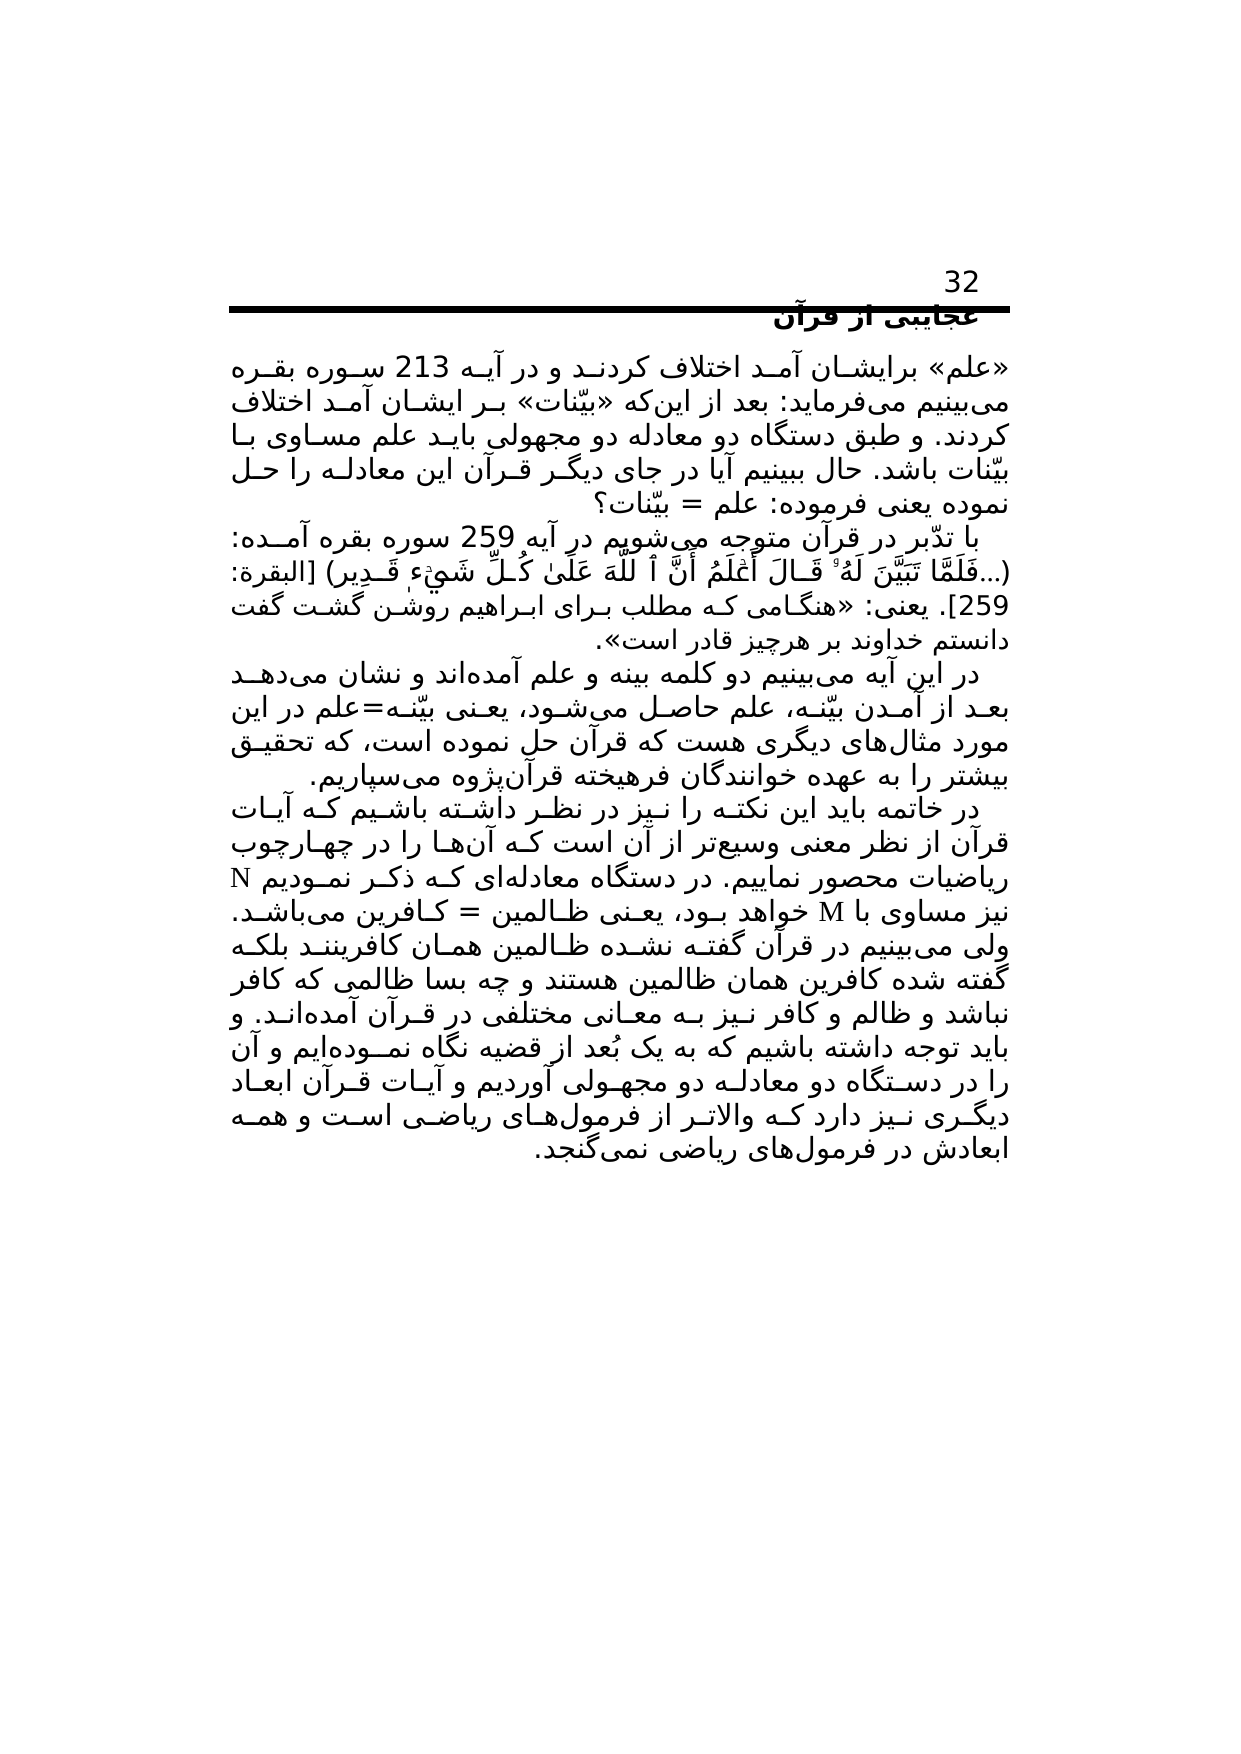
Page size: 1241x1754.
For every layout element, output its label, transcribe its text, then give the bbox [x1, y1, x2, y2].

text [230, 350, 1010, 520]
text با تدّبر در قرآن متوجه می‌شویم در آیه 259 سوره بقره آمده: ﴿...فَلَمَّا تَبَيَّنَ لَهُۥ قَالَ أَعۡلَمُ أَنَّ ٱللَّهَ عَلَىٰ كُلِّ شَيۡءٖ قَدِير﴾ [البقرة: 259]. یعنی: «هنگامی که مطلب برای ابراهیم روشن گشت گفت دانستم خداوند بر هرچیز قادر است». [230, 520, 1010, 656]
text در این آیه می‌بینیم دو کلمه بینه و علم آمده‌اند و نشان می‌دهد بعد از آمدن بیّنه، علم حاصل می‌شود، یعنی بیّنه=علم در این مورد مثال‌های دیگری هست که قرآن حل نموده است، که تحقیق بیشتر را به عهده خوانندگان فرهیخته قرآن‌پژوه می‌سپاریم. [230, 656, 1010, 792]
text در خاتمه باید این نکته را نیز در نظر داشته باشیم که آیات قرآن از نظر معنی وسیع‌تر از آن است که آن‌ها را در چهارچوب ریاضیات محصور نماییم. در دستگاه معادله‌ای که ذکر نمودیم N نیز مساوی با M خواهد بود، یعنی ظالمین = کافرین می‌باشد. ولی می‌بینیم در قرآن گفته نشده ظالمین همان کافرینند بلکه گفته شده کافرین همان ظالمین هستند و چه بسا ظالمی که کافر نباشد و ظالم و کافر نیز به معانی مختلفی در قرآن آمده‌اند. و باید توجه داشته باشیم که به یک بُعد از قضیه نگاه نموده‌ایم و آن را در دستگاه دو معادله دو مجهولی آوردیم و آیات قرآن ابعاد دیگری نیز دارد که والاتر از فرمول‌های ریاضی است و همه ابعادش در فرمول‌های ریاضی نمی‌گنجد. [230, 792, 1010, 1166]
